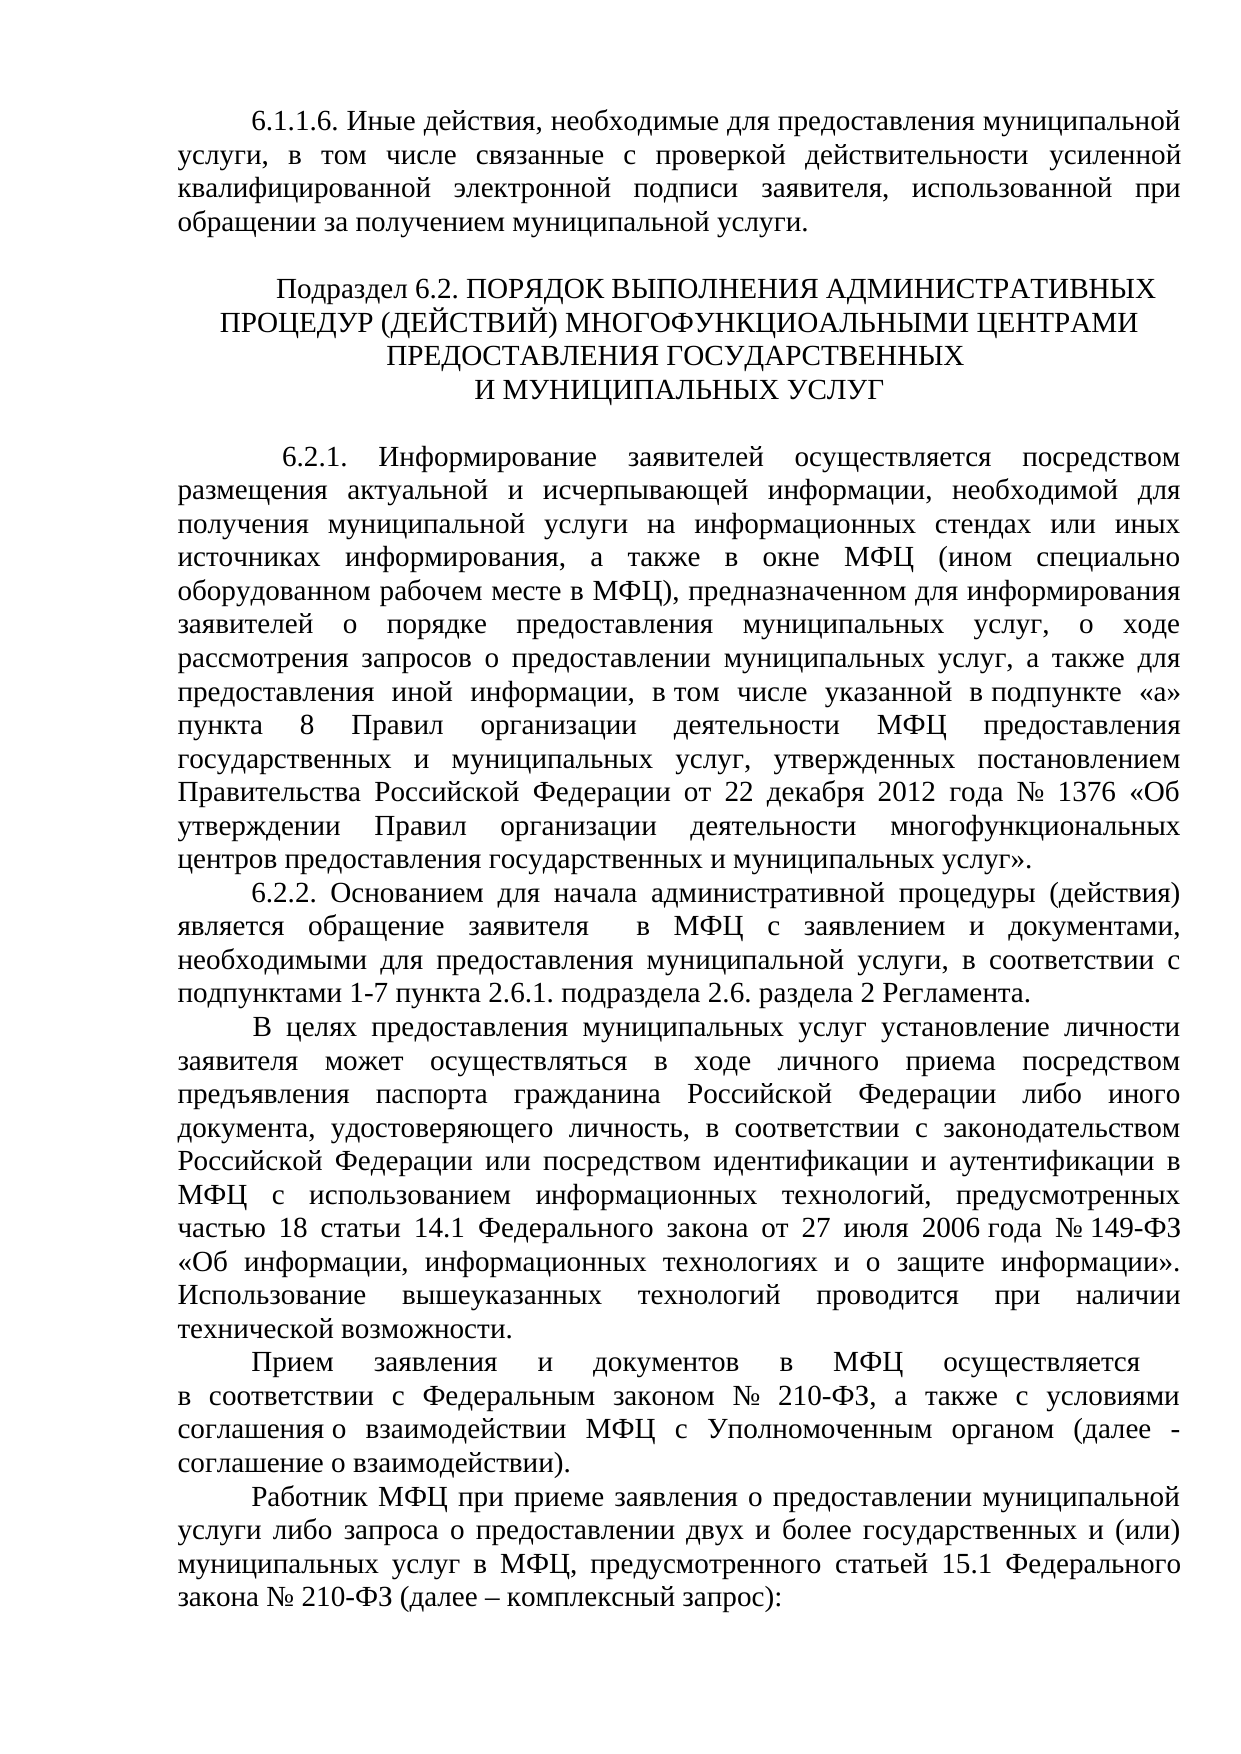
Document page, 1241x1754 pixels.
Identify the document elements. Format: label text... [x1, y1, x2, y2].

text 6.1.1.6. Иные действия, необходимые для предоставления муниципальной услуги, в том числе связанные с проверкой действительности усиленной квалифицированной электронной подписи заявителя, использованной при обращении за получением муниципальной услуги. [177, 103, 1181, 238]
text 6.2.2. Основанием для начала административной процедуры (действия) является обращение заявителя в МФЦ с заявлением и документами, необходимыми для предоставления муниципальной услуги, в соответствии с подпунктами 1-7 пункта 2.6.1. подраздела 2.6. раздела 2 Регламента. [177, 875, 1181, 1009]
text Прием заявления и документов в МФЦ осуществляется в соответствии с Федеральным законом № 210-ФЗ, а также с условиями соглашения о взаимодействии МФЦ с Уполномоченным органом (далее - соглашение о взаимодействии). [177, 1344, 1181, 1479]
text 6.2.1. Информирование заявителей осуществляется посредством размещения актуальной и исчерпывающей информации, необходимой для получения муниципальной услуги на информационных стендах или иных источниках информирования, а также в окне МФЦ (ином специально оборудованном рабочем месте в МФЦ), предназначенном для информирования заявителей о порядке предоставления муниципальных услуг, о ходе рассмотрения запросов о предоставлении муниципальных услуг, а также для предоставления иной информации, в том числе указанной в подпункте «а» пункта 8 Правил организации деятельности МФЦ предоставления государственных и муниципальных услуг, утвержденных постановлением Правительства Российской Федерации от 22 декабря 2012 года № 1376 «Об утверждении Правил организации деятельности многофункциональных центров предоставления государственных и муниципальных услуг». [177, 439, 1181, 875]
text В целях предоставления муниципальных услуг установление личности заявителя может осуществляться в ходе личного приема посредством предъявления паспорта гражданина Российской Федерации либо иного документа, удостоверяющего личность, в соответствии с законодательством Российской Федерации или посредством идентификации и аутентификации в МФЦ с использованием информационных технологий, предусмотренных частью 18 статьи 14.1 Федерального закона от 27 июля 2006 года № 149-ФЗ «Об информации, информационных технологиях и о защите информации». Использование вышеуказанных технологий проводится при наличии технической возможности. [177, 1009, 1181, 1344]
text Работник МФЦ при приеме заявления о предоставлении муниципальной услуги либо запроса о предоставлении двух и более государственных и (или) муниципальных услуг в МФЦ, предусмотренного статьей 15.1 Федерального закона № 210-ФЗ (далее – комплексный запрос): [177, 1479, 1181, 1613]
text Подраздел 6.2. ПОРЯДОК ВЫПОЛНЕНИЯ АДМИНИСТРАТИВНЫХ ПРОЦЕДУР (ДЕЙСТВИЙ) МНОГОФУНКЦИОАЛЬНЫМИ ЦЕНТРАМИ ПРЕДОСТАВЛЕНИЯ ГОСУДАРСТВЕННЫХ И МУНИЦИПАЛЬНЫХ УСЛУГ [177, 271, 1181, 405]
